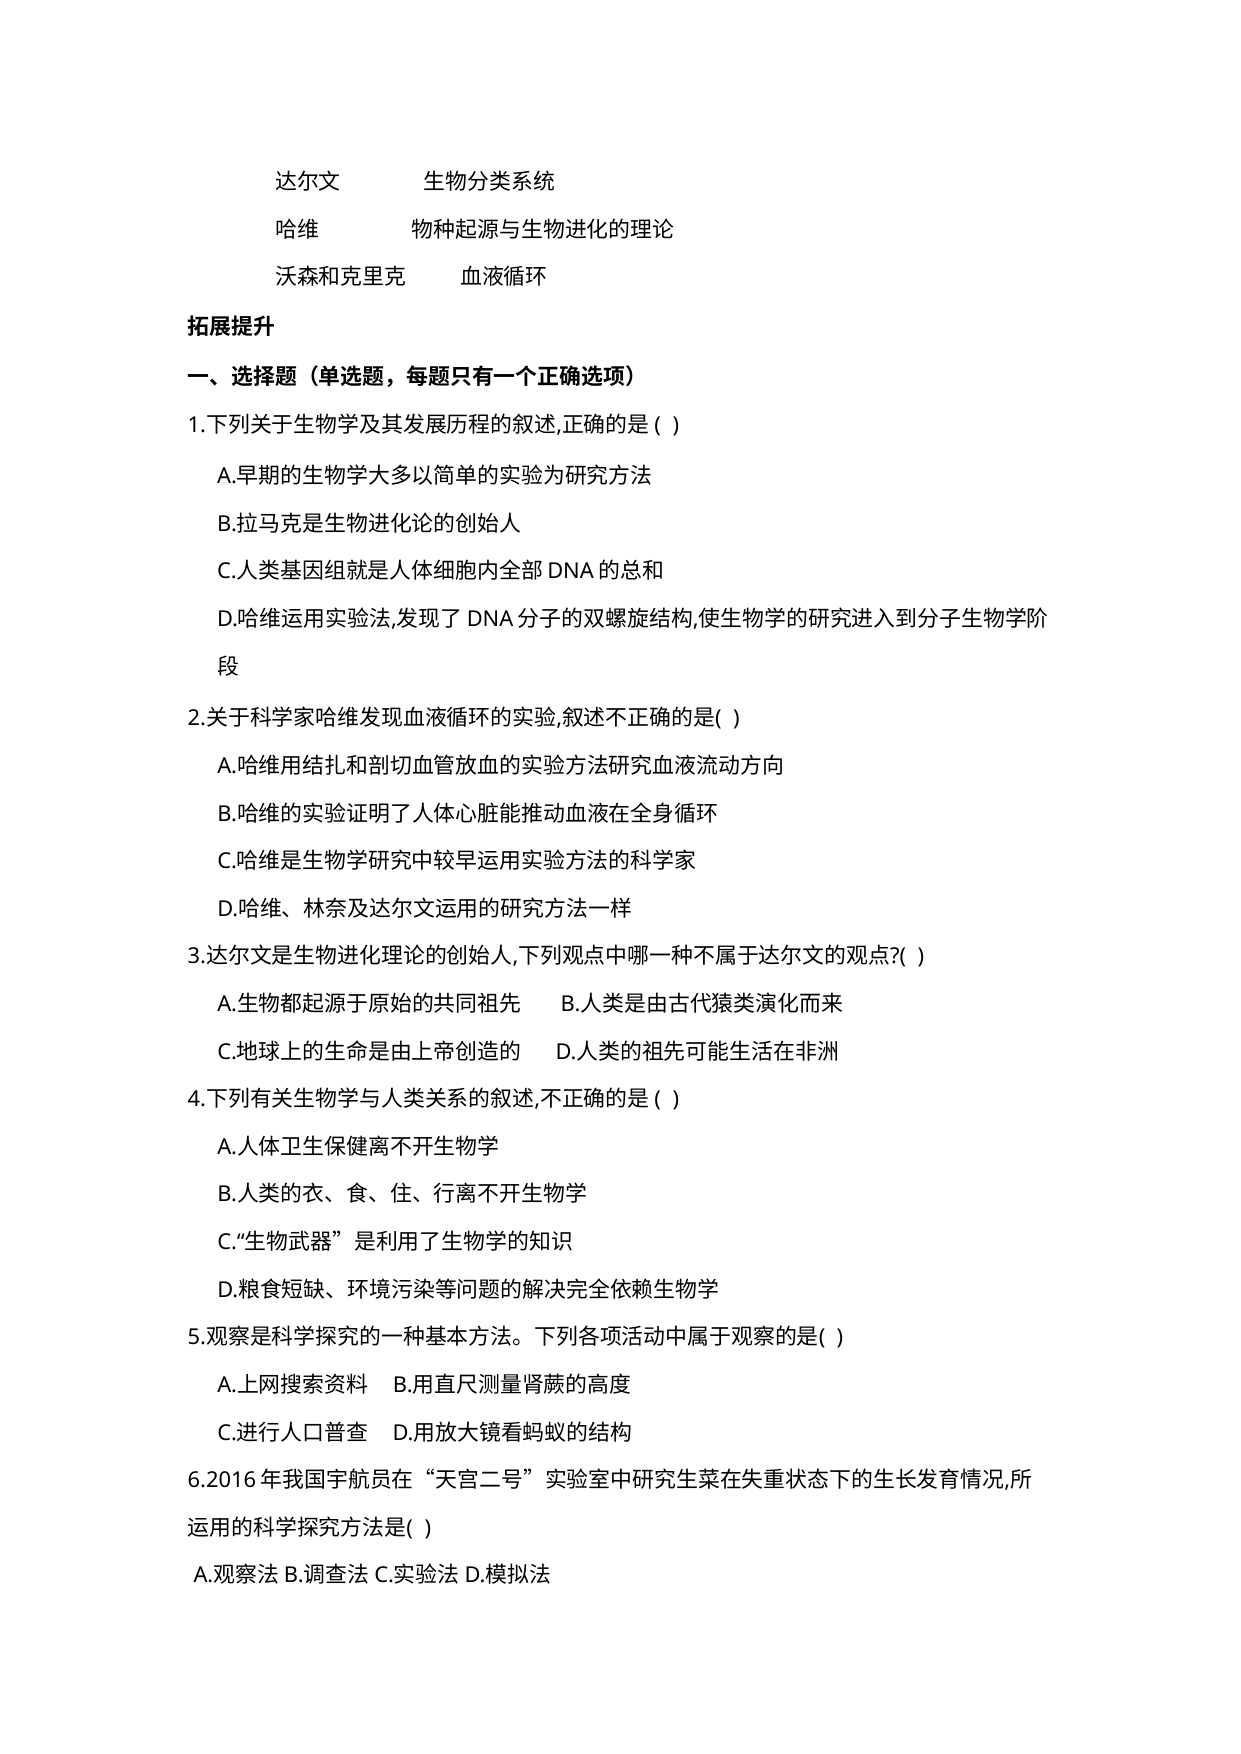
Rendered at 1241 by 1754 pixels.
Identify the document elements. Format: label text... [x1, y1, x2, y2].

text C.哈维是生物学研究中较早运用实验方法的科学家 [179, 841, 1061, 875]
text A.人体卫生保健离不开生物学 [179, 1127, 1061, 1161]
text 5.观察是科学探究的一种基本方法。下列各项活动中属于观察的是( ) [187, 1317, 1061, 1351]
text 哈维 物种起源与生物进化的理论 [267, 209, 1061, 243]
text B.哈维的实验证明了人体心脏能推动血液在全身循环 [179, 793, 1061, 827]
text A.观察法 B.调查法 C.实验法 D.模拟法 [187, 1555, 1061, 1591]
text C.进行人口普查 D.用放大镜看蚂蚁的结构 [187, 1412, 1061, 1446]
text D.哈维运用实验法,发现了DNA分子的双螺旋结构,使生物学的研究进入到分子生物学阶段 [208, 599, 1061, 682]
text A.哈维用结扎和剖切血管放血的实验方法研究血液流动方向 [179, 746, 1061, 780]
text 沃森和克里克 血液循环 [267, 257, 1061, 293]
text A.生物都起源于原始的共同祖先 B.人类是由古代猿类演化而来 [179, 984, 1061, 1018]
text A.早期的生物学大多以简单的实验为研究方法 [208, 456, 1061, 490]
text C.地球上的生命是由上帝创造的 D.人类的祖先可能生活在非洲 [179, 1032, 1061, 1065]
text 3.达尔文是生物进化理论的创始人,下列观点中哪一种不属于达尔文的观点?( ) [179, 936, 1061, 970]
text D.哈维、林奈及达尔文运用的研究方法一样 [179, 889, 1061, 923]
text 一、选择题（单选题，每题只有一个正确选项） [179, 357, 1061, 391]
text B.人类的衣、食、住、行离不开生物学 [179, 1174, 1061, 1208]
text 拓展提升 [187, 309, 1053, 341]
text 2.关于科学家哈维发现血液循环的实验,叙述不正确的是( ) [179, 698, 1061, 732]
text 6.2016年我国宇航员在“天宫二号”实验室中研究生菜在失重状态下的生长发育情况,所运用的科学探究方法是( ) [187, 1460, 1061, 1541]
text C.“生物武器”是利用了生物学的知识 [187, 1222, 1061, 1256]
text 4.下列有关生物学与人类关系的叙述,不正确的是 ( ) [179, 1079, 1061, 1113]
text C.人类基因组就是人体细胞内全部DNA的总和 [208, 551, 1061, 585]
text B.拉马克是生物进化论的创始人 [208, 504, 1061, 538]
text A.上网搜索资料 B.用直尺测量肾蕨的高度 [187, 1365, 1061, 1399]
text 1.下列关于生物学及其发展历程的叙述,正确的是 ( ) [179, 404, 1061, 440]
text D.粮食短缺、环境污染等问题的解决完全依赖生物学 [187, 1269, 1061, 1303]
text 达尔文 生物分类系统 [267, 162, 1061, 196]
